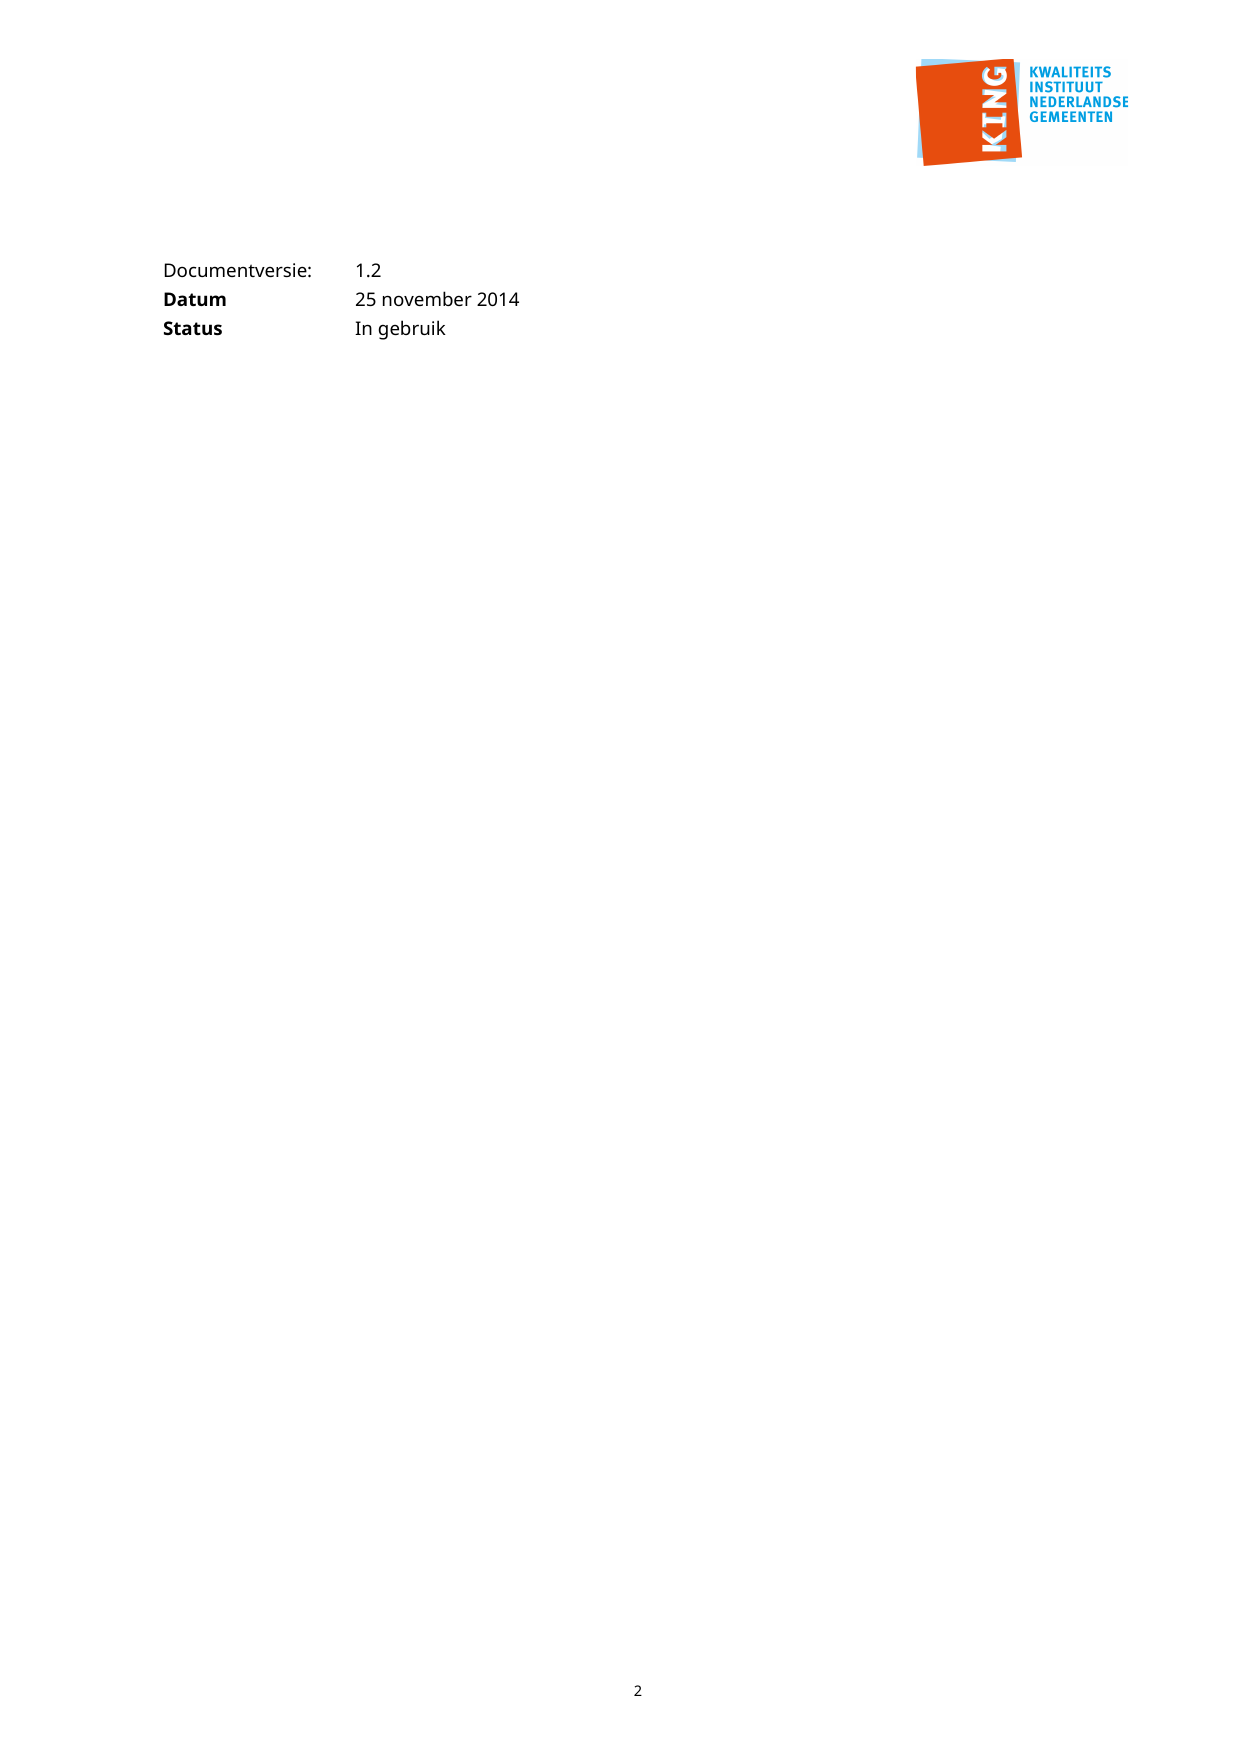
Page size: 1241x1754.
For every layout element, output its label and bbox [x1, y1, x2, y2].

picture [915, 59, 1129, 166]
